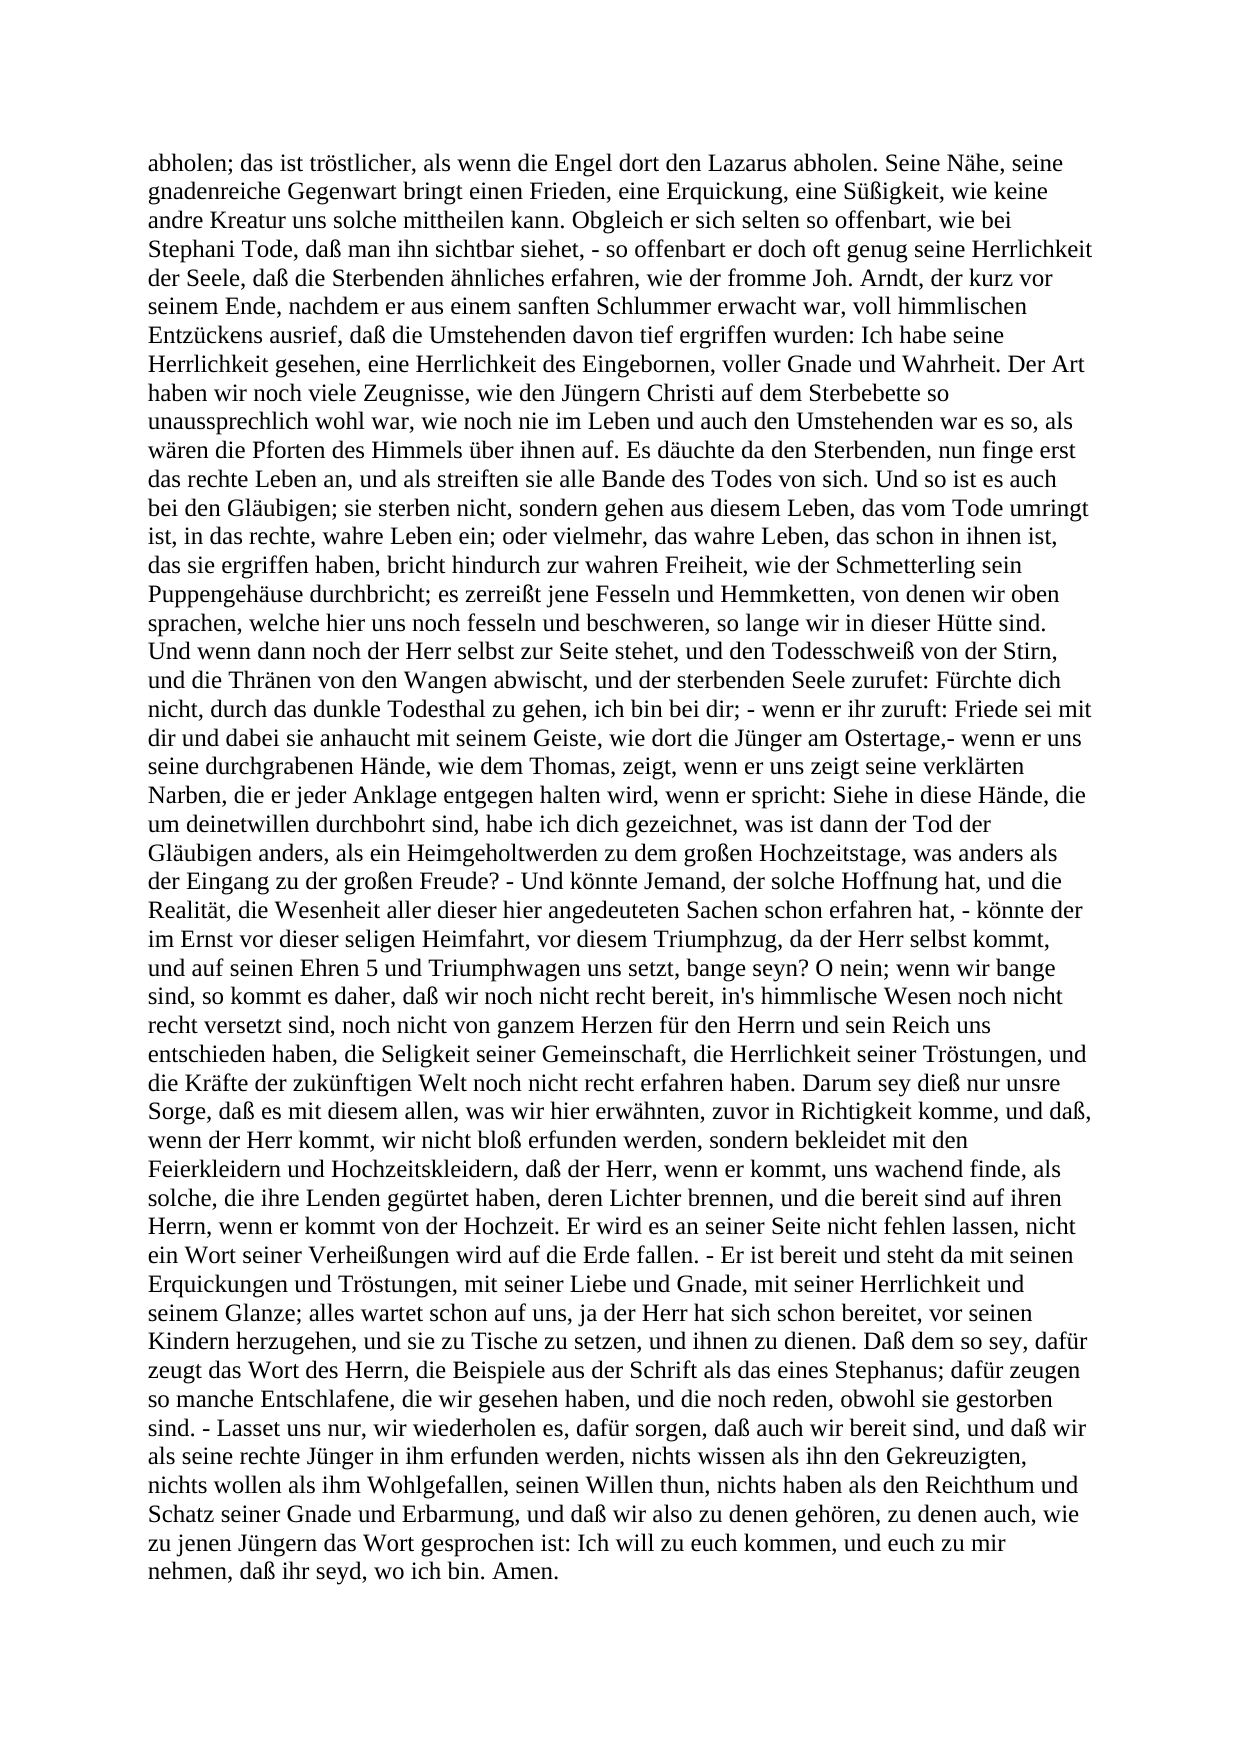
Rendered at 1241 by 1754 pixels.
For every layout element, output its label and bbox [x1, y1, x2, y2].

text [148, 148, 1093, 1585]
